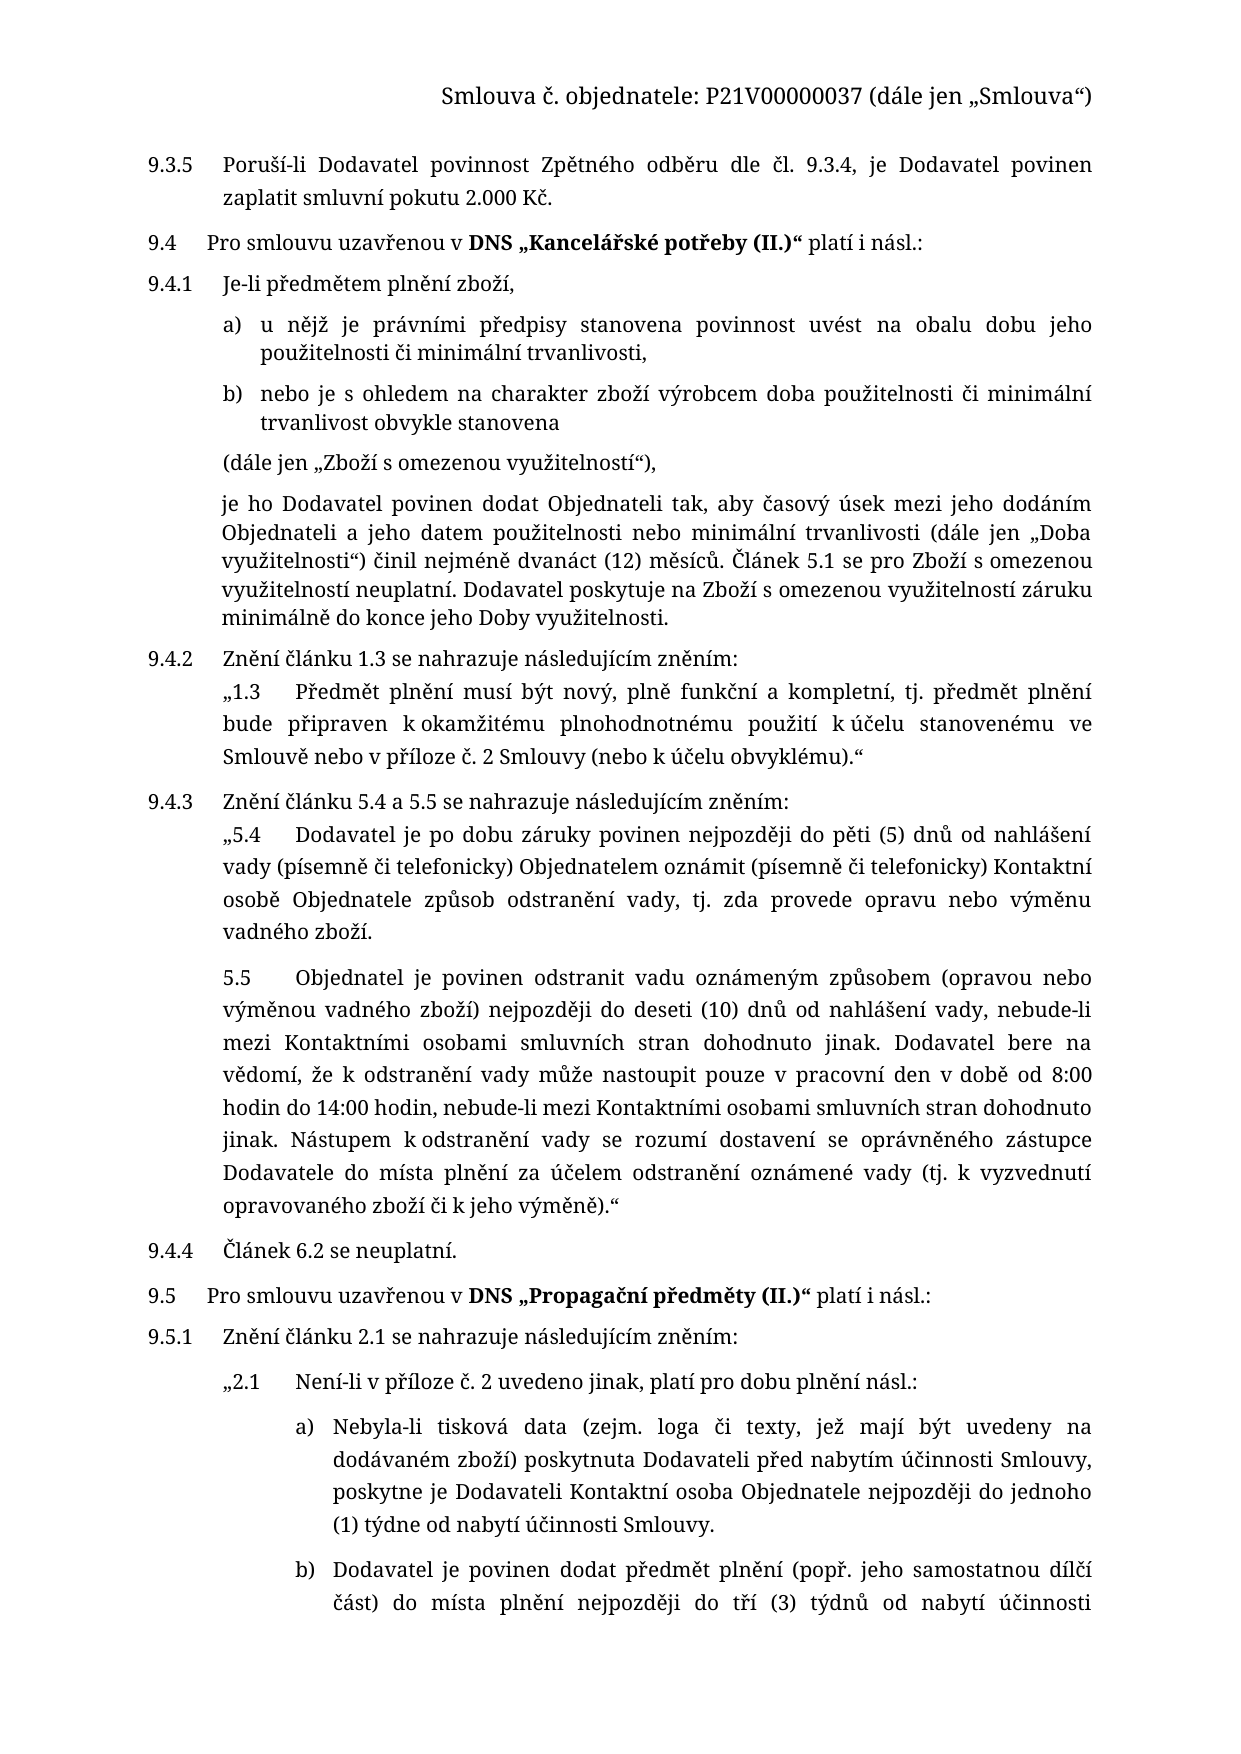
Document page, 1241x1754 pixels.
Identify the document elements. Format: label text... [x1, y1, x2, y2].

list „2.1 Není-li v příloze č. 2 uvedeno jinak, platí pro dobu plnění násl.: [223, 1367, 1093, 1396]
list Nebyla-li tisková data (zejm. loga či texty, jež mají být uvedeny na dodávaném zboží) poskytnuta Dodavateli před nabytím účinnosti Smlouvy, poskytne je Dodavateli Kontaktní osoba Objednatele nejpozději do jednoho (1) týdne od nabytí účinnosti Smlouvy. [295, 1412, 1093, 1538]
list Je-li předmětem plnění zboží, [148, 269, 1093, 297]
list Znění článku 1.3 se nahrazuje následujícím zněním: [148, 644, 1093, 673]
list Článek 6.2 se neuplatní. [148, 1236, 1093, 1264]
text (dále jen „Zboží s omezenou využitelností“), [223, 448, 1093, 477]
list u nějž je právními předpisy stanovena povinnost uvést na obalu dobu jeho použitelnosti či minimální trvanlivosti, [223, 310, 1093, 367]
text je ho Dodavatel povinen dodat Objednateli tak, aby časový úsek mezi jeho dodáním Objednateli a jeho datem použitelnosti nebo minimální trvanlivosti (dále jen „Doba využitelnosti“) činil nejméně dvanáct (12) měsíců. Článek 5.1 se pro Zboží s omezenou využitelností neuplatní. Dodavatel poskytuje na Zboží s omezenou využitelností záruku minimálně do konce jeho Doby využitelnosti. [221, 489, 1093, 632]
list 5.5 Objednatel je povinen odstranit vadu oznámeným způsobem (opravou nebo výměnou vadného zboží) nejpozději do deseti (10) dnů od nahlášení vady, nebude-li mezi Kontaktními osobami smluvních stran dohodnuto jinak. Dodavatel bere na vědomí, že k odstranění vady může nastoupit pouze v pracovní den v době od 8:00 hodin do 14:00 hodin, nebude-li mezi Kontaktními osobami smluvních stran dohodnuto jinak. Nástupem k odstranění vady se rozumí dostavení se oprávněného zástupce Dodavatele do místa plnění za účelem odstranění oznámené vady (tj. k vyzvednutí opravovaného zboží či k jeho výměně).“ [223, 963, 1093, 1219]
list Poruší-li Dodavatel povinnost Zpětného odběru dle čl. 9.3.4, je Dodavatel povinen zaplatit smluvní pokutu 2.000 Kč. [148, 150, 1093, 211]
list „1.3 Předmět plnění musí být nový, plně funkční a kompletní, tj. předmět plnění bude připraven k okamžitému plnohodnotnému použití k účelu stanovenému ve Smlouvě nebo v příloze č. 2 Smlouvy (nebo k účelu obvyklému).“ [223, 677, 1093, 770]
list „5.4 Dodavatel je po dobu záruky povinen nejpozději do pěti (5) dnů od nahlášení vady (písemně či telefonicky) Objednatelem oznámit (písemně či telefonicky) Kontaktní osobě Objednatele způsob odstranění vady, tj. zda provede opravu nebo výměnu vadného zboží. [223, 820, 1093, 946]
list Znění článku 2.1 se nahrazuje následujícím zněním: [148, 1322, 1093, 1350]
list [295, 1555, 1093, 1616]
list Pro smlouvu uzavřenou v DNS „Kancelářské potřeby (II.)“ platí i násl.: [148, 228, 1093, 256]
list Znění článku 5.4 a 5.5 se nahrazuje následujícím zněním: [148, 787, 1093, 816]
list nebo je s ohledem na charakter zboží výrobcem doba použitelnosti či minimální trvanlivost obvykle stanovena [223, 379, 1093, 436]
list Pro smlouvu uzavřenou v DNS „Propagační předměty (II.)“ platí i násl.: [148, 1281, 1093, 1309]
